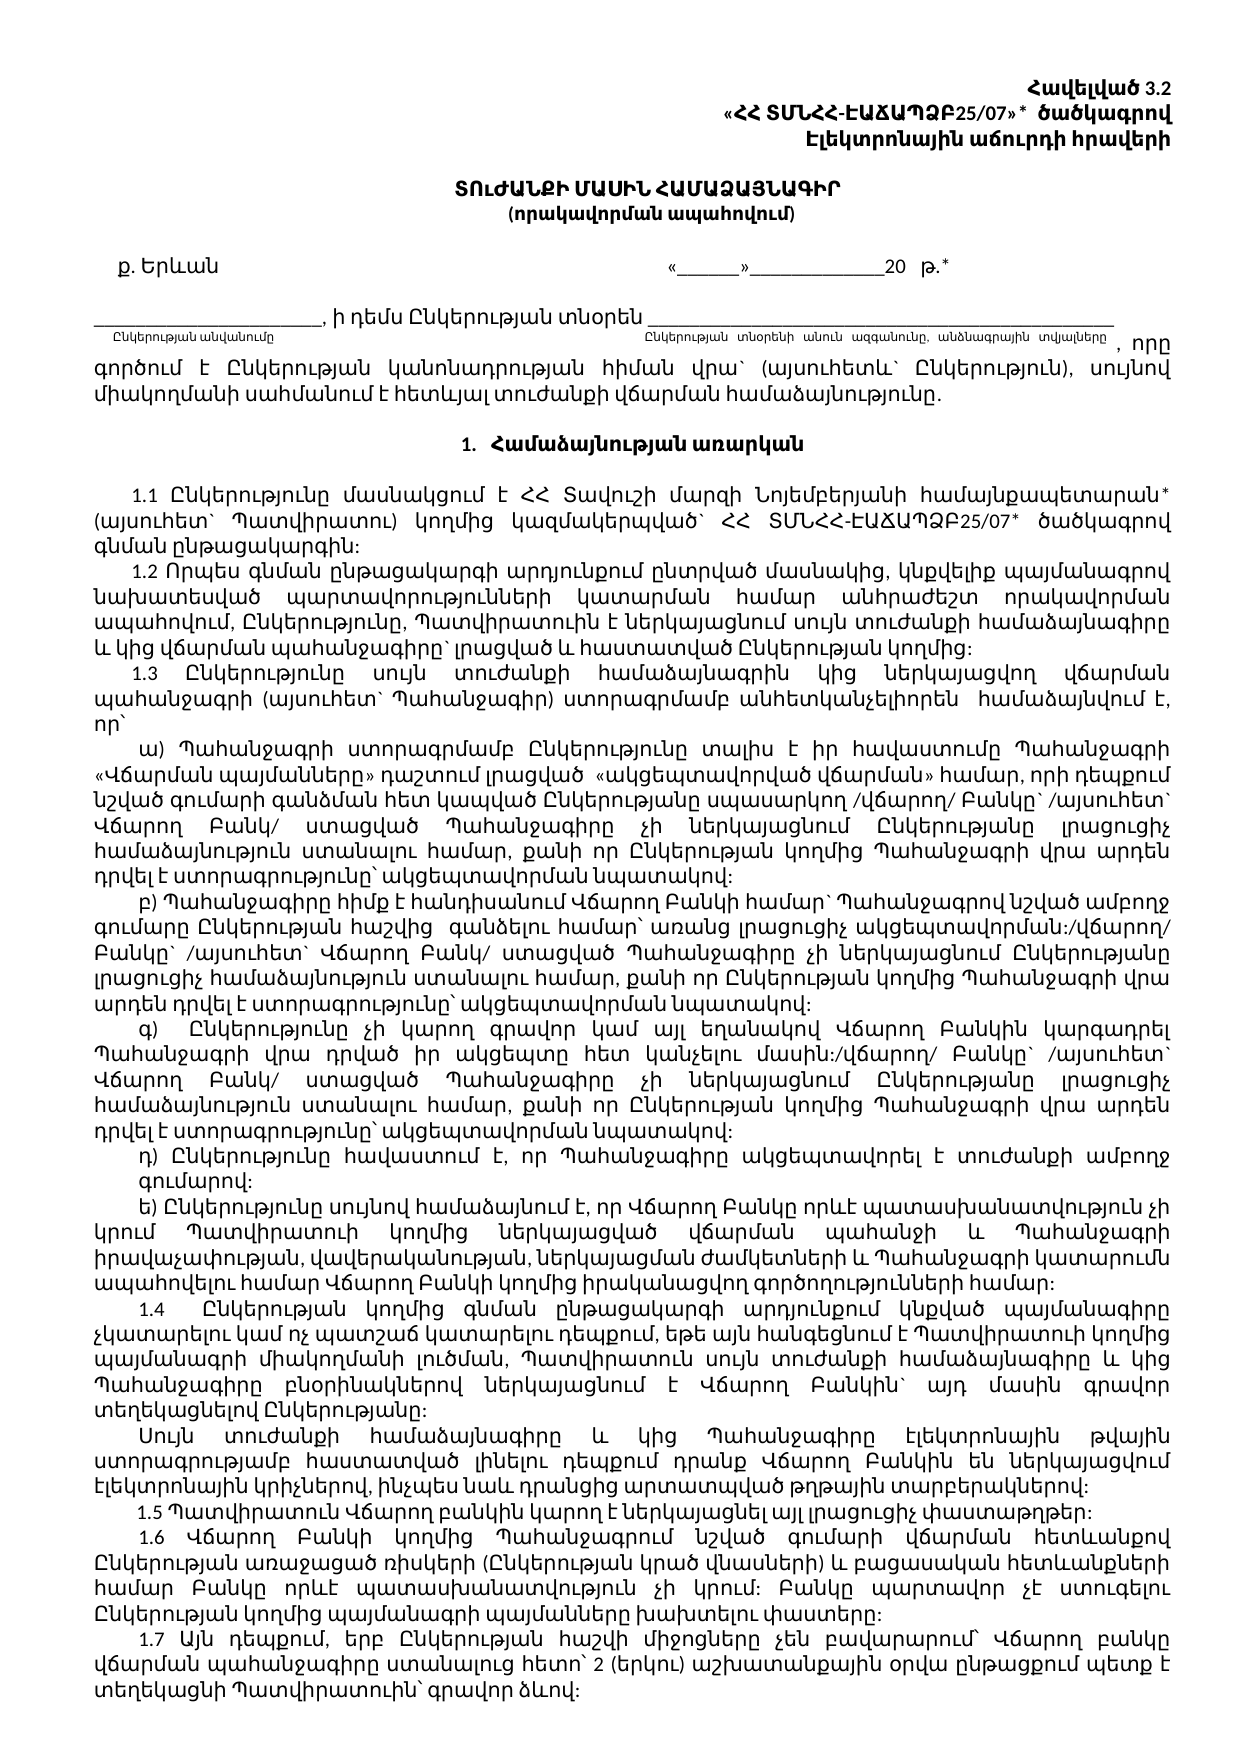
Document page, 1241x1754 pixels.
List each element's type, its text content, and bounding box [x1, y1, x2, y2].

text 1.3 Ընկերությունը սույն տուժանքի համաձայնագրին կից ներկայացվող վճարման պահանջագրի (այսուհետ` Պահանջագիր) ստորագրմամբ անհետկանչելիորեն համաձայնվում է, որ՝ [94, 660, 1171, 737]
text ______________________, ի դեմս Ընկերության տնօրեն _____________________________________________ [94, 304, 1171, 330]
text դ) Ընկերությունը հավաստում է, որ Պահանջագիրը ակցեպտավորել է տուժանքի ամբողջ գումարով: [138, 1143, 1171, 1194]
text 1.1 Ընկերությունը մասնակցում է ՀՀ Տավուշի մարզի Նոյեմբերյանի համայնքապետարան* (այսուհետ` Պատվիրատու) կողմից կազմակերպված` ՀՀ ՏՄՆՀՀ-ԷԱՃԱՊՁԲ25/07* ծածկագրով գնման ընթացակարգին: [94, 482, 1171, 559]
text 1.5 Պատվիրատուն Վճարող բանկին կարող է ներկայացնել այլ լրացուցիչ փաստաթղթեր: [94, 1499, 1171, 1524]
text ա) Պահանջագրի ստորագրմամբ Ընկերությունը տալիս է իր հավաստումը Պահանջագրի «Վճարման պայմանները» դաշտում լրացված «ակցեպտավորված վճարման» համար, որի դեպքում նշված գումարի գանձման հետ կապված Ընկերությանը սպասարկող /վճարող/ Բանկը` /այսուհետ` Վճարող Բանկ/ ստացված Պահանջագիրը չի ներկայացնում Ընկերությանը լրացուցիչ համաձայնություն ստանալու համար, քանի որ Ընկերության կողմից Պահանջագրի վրա արդեն դրվել է ստորագրությունը՝ ակցեպտավորման նպատակով: [94, 737, 1171, 889]
text գ) Ընկերությունը չի կարող գրավոր կամ այլ եղանակով Վճարող Բանկին կարգադրել Պահանջագրի վրա դրված իր ակցեպտը հետ կանչելու մասին:/վճարող/ Բանկը` /այսուհետ` Վճարող Բանկ/ ստացված Պահանջագիրը չի ներկայացնում Ընկերությանը լրացուցիչ համաձայնություն ստանալու համար, քանի որ Ընկերության կողմից Պահանջագրի վրա արդեն դրվել է ստորագրությունը՝ ակցեպտավորման նպատակով: [94, 1016, 1171, 1143]
text 1.4 Ընկերության կողմից գնման ընթացակարգի արդյունքում կնքված պայմանագիրը չկատարելու կամ ոչ պատշաճ կատարելու դեպքում, եթե այն հանգեցնում է Պատվիրատուի կողմից պայմանագրի միակողմանի լուծման, Պատվիրատուն սույն տուժանքի համաձայնագիրը և կից Պահանջագիրը բնօրինակներով ներկայացնում է Վճարող Բանկին` այդ մասին գրավոր տեղեկացնելով Ընկերությանը: [94, 1296, 1171, 1423]
text ՏՈւԺԱՆՔԻ ՄԱՍԻՆ ՀԱՄԱՁԱՅՆԱԳԻՐ [94, 177, 1171, 202]
text «ՀՀ ՏՄՆՀՀ-ԷԱՃԱՊՁԲ25/07»* ծածկագրով [94, 100, 1171, 126]
text Էլեկտրոնային աճուրդի հրավերի [94, 126, 1171, 151]
text Ընկերության անվանումը Ընկերության տնօրենի անուն ազգանունը, անձնագրային տվյալները , որը գործում է Ընկերության կանոնադրության հիման վրա` (այսուհետև` Ընկերություն), սույնով միակողմանի սահմանում է հետևյալ տուժանքի վճարման համաձայնությունը. [94, 330, 1171, 406]
text Սույն տուժանքի համաձայնագիրը և կից Պահանջագիրը էլեկտրոնային թվային ստորագրությամբ հաստատված լինելու դեպքում դրանք Վճարող Բանկին են ներկայացվում էլեկտրոնային կրիչներով, ինչպես նաև դրանցից արտատպված թղթային տարբերակներով: [94, 1423, 1171, 1499]
text (որակավորման ապահովում) [94, 202, 1171, 225]
text 1.6 Վճարող Բանկի կողմից Պահանջագրում նշված գումարի վճարման հետևանքով Ընկերության առաջացած ռիսկերի (Ընկերության կրած վնասների) և բացասական հետևանքների համար Բանկը որևէ պատասխանատվություն չի կրում: Բանկը պարտավոր չէ ստուգելու Ընկերության կողմից պայմանագրի պայմանները խախտելու փաստերը: [94, 1524, 1171, 1626]
text Հավելված 3.2 [94, 75, 1171, 100]
text 1. Համաձայնության առարկան [94, 432, 1171, 457]
text 1.2 Որպես գնման ընթացակարգի արդյունքում ընտրված մասնակից, կնքվելիք պայմանագրով նախատեսված պարտավորությունների կատարման համար անհրաժեշտ որակավորման ապահովում, Ընկերությունը, Պատվիրատուին է ներկայացնում սույն տուժանքի համաձայնագիրը և կից վճարման պահանջագիրը` լրացված և հաստատված Ընկերության կողմից: [94, 559, 1171, 660]
text 1.7 Այն դեպքում, երբ Ընկերության հաշվի միջոցները չեն բավարարում՝ Վճարող բանկը վճարման պահանջագիրը ստանալուց հետո՝ 2 (երկու) աշխատանքային օրվա ընթացքում պետք է տեղեկացնի Պատվիրատուին՝ գրավոր ձևով: [94, 1626, 1171, 1702]
text ե) Ընկերությունը սույնով համաձայնում է, որ Վճարող Բանկը որևէ պատասխանատվություն չի կրում Պատվիրատուի կողմից ներկայացված վճարման պահանջի և Պահանջագրի իրավաչափության, վավերականության, ներկայացման ժամկետների և Պահանջագրի կատարումն ապահովելու համար Վճարող Բանկի կողմից իրականացվող գործողությունների համար: [94, 1194, 1171, 1296]
text բ) Պահանջագիրը հիմք է հանդիսանում Վճարող Բանկի համար` Պահանջագրով նշված ամբողջ գումարը Ընկերության հաշվից գանձելու համար՝ առանց լրացուցիչ ակցեպտավորման:/վճարող/ Բանկը` /այսուհետ` Վճարող Բանկ/ ստացված Պահանջագիրը չի ներկայացնում Ընկերությանը լրացուցիչ համաձայնություն ստանալու համար, քանի որ Ընկերության կողմից Պահանջագրի վրա արդեն դրվել է ստորագրությունը՝ ակցեպտավորման նպատակով: [94, 889, 1171, 1016]
text ք. Երևան «______»_____________20 թ.* [94, 254, 1171, 279]
